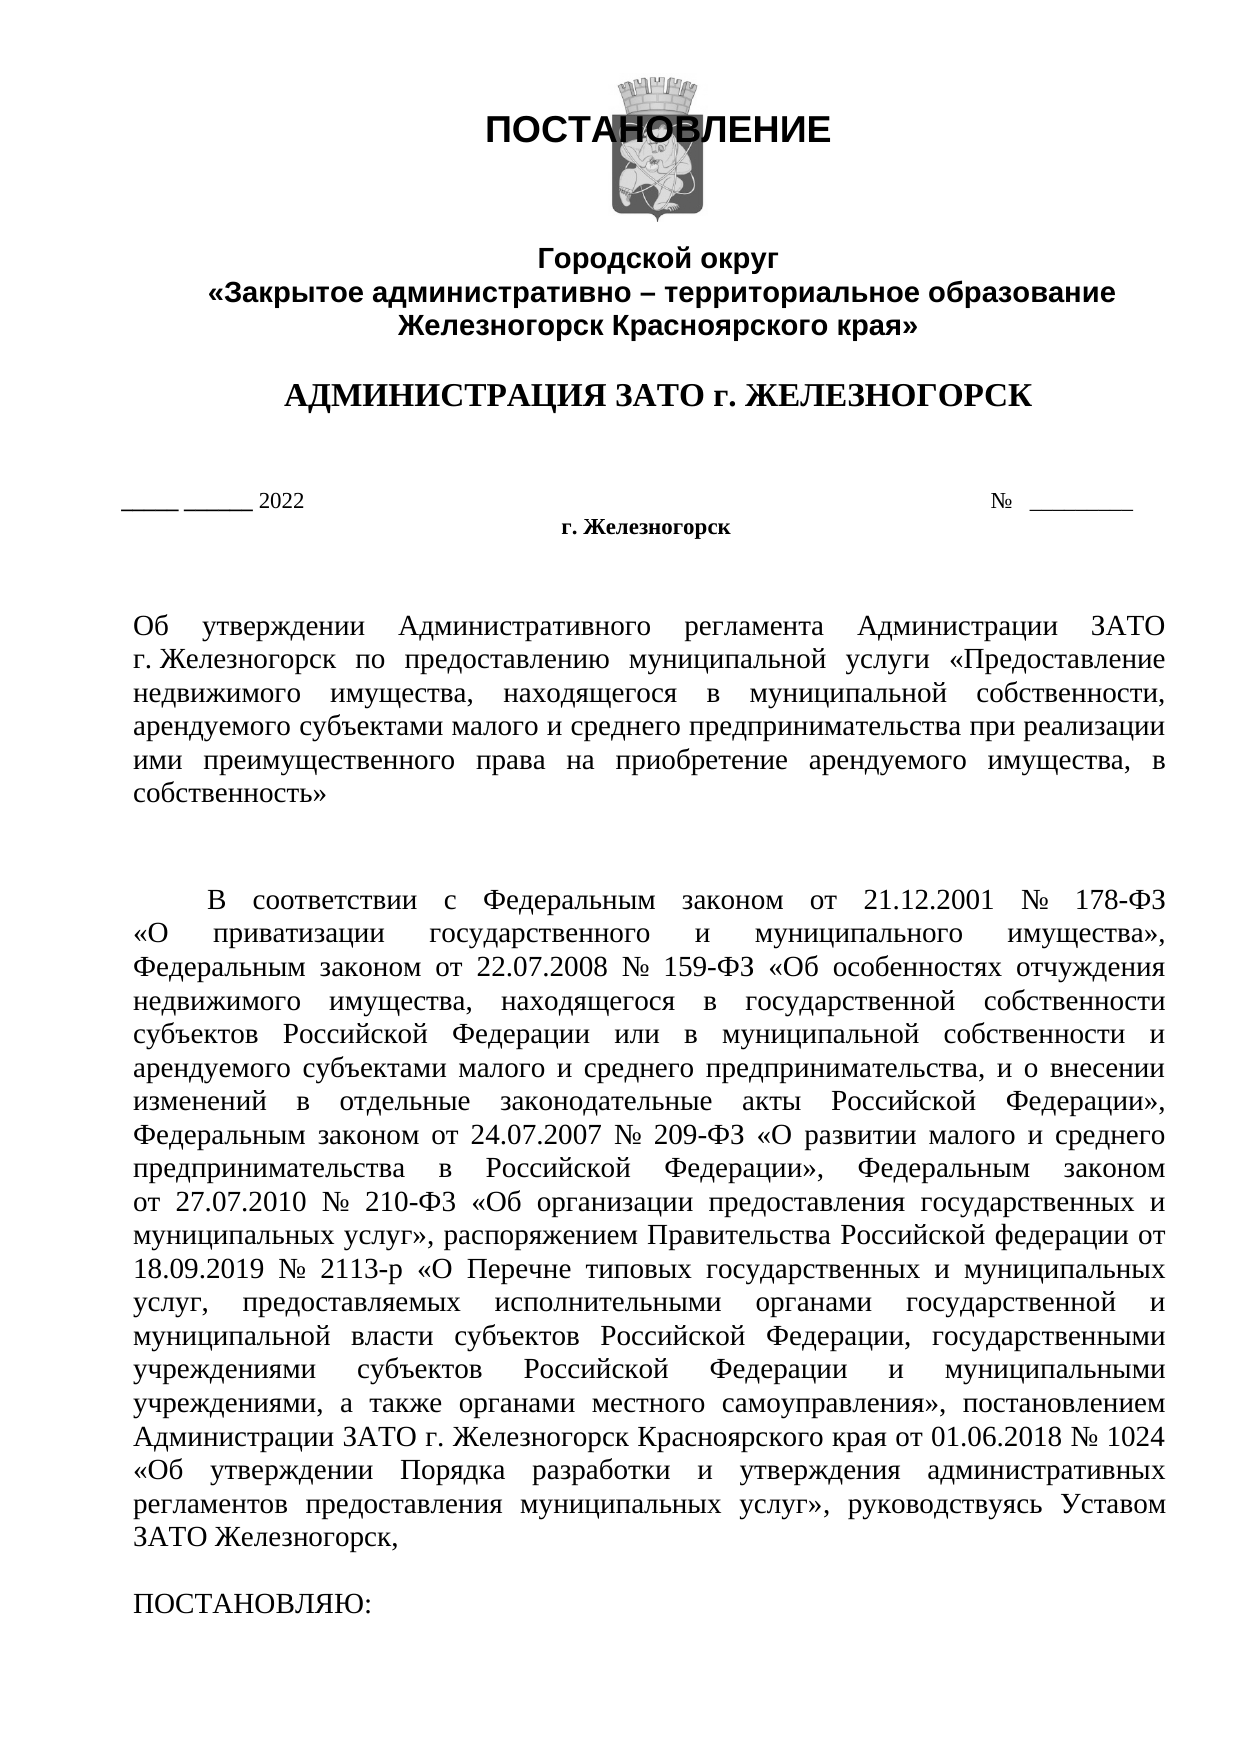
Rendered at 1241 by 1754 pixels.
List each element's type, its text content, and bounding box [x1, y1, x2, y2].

text г. Железногорск [121, 513, 1171, 539]
text _____ ______ 2022 № _________ [121, 487, 1171, 513]
text В соответствии с Федеральным законом от 21.12.2001 № 178-ФЗ «О приватизации государственного и муниципального имущества», Федеральным законом от 22.07.2008 № 159-ФЗ «Об особенностях отчуждения недвижимого имущества, находящегося в государственной собственности субъектов Российской Федерации или в муниципальной собственности и арендуемого субъектами малого и среднего предпринимательства, и о внесении изменений в отдельные законодательные акты Российской Федерации», Федеральным законом от 24.07.2007 № 209-ФЗ «О развитии малого и среднего предпринимательства в Российской Федерации», Федеральным законом от 27.07.2010 № 210-Ф3 «Об организации предоставления государственных и муниципальных услуг», распоряжением Правительства Российской федерации от 18.09.2019 № 2113-р «О Перечне типовых государственных и муниципальных услуг, предоставляемых исполнительными органами государственной и муниципальной власти субъектов Российской Федерации, государственными учреждениями субъектов Российской Федерации и муниципальными учреждениями, а также органами местного самоуправления», постановлением Администрации ЗАТО г. Железногорск Красноярского края от 01.06.2018 № 1024 «Об утверждении Порядка разработки и утверждения административных регламентов предоставления муниципальных услуг», руководствуясь Уставом ЗАТО Железногорск, [133, 882, 1166, 1553]
text Городской округ [143, 241, 1174, 275]
text ПОСТАНОВЛЯЮ: [133, 1586, 1166, 1620]
text ПОСТАНОВЛЕНИЕ [143, 107, 1174, 150]
text Об утверждении Административного регламента Администрации ЗАТО г. Железногорск по предоставлению муниципальной услуги «Предоставление недвижимого имущества, находящегося в муниципальной собственности, арендуемого субъектами малого и среднего предпринимательства при реализации ими преимущественного права на приобретение арендуемого имущества, в собственность» [133, 608, 1166, 809]
text «Закрытое административно – территориальное образование Железногорск Красноярского края» [143, 275, 1174, 342]
subtitle АДМИНИСТРАЦИЯ ЗАТО г. ЖЕЛЕЗНОГОРСК [143, 375, 1174, 414]
